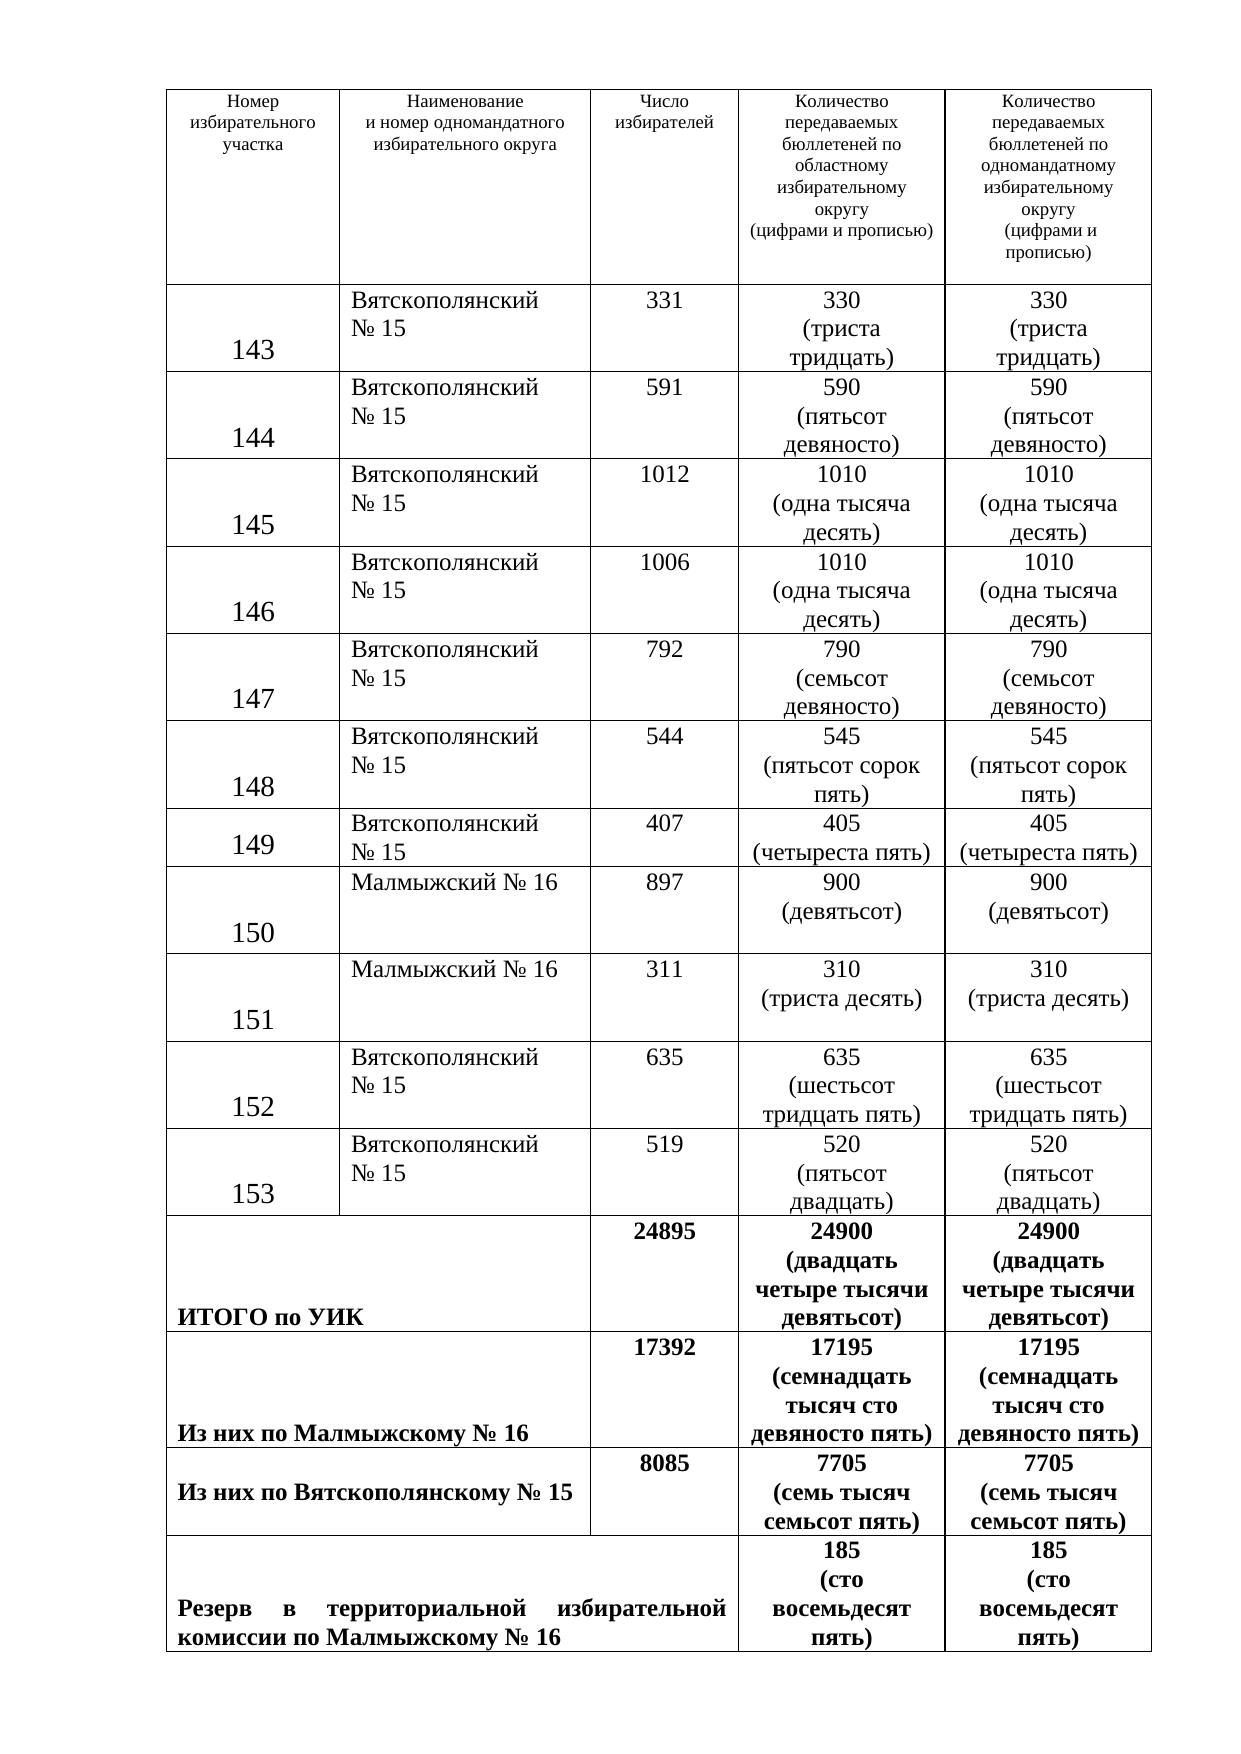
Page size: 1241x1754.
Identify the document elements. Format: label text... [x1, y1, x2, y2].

table_cell 545 (пятьсот сорок пять) [946, 721, 1151, 807]
table_cell 143 [167, 285, 339, 371]
table_cell 145 [167, 459, 339, 546]
table_cell 900 (девятьсот) [739, 867, 944, 953]
table_cell 144 [167, 372, 339, 458]
table_cell Вятскополянский № 15 [340, 634, 590, 720]
table_cell 1006 [591, 547, 738, 633]
table_cell 590 (пятьсот девяносто) [739, 372, 944, 458]
table_cell 897 [591, 867, 738, 953]
table_cell Число избирателей [591, 90, 738, 284]
table_cell Количество передаваемых бюллетеней по областному избирательному округу (цифрами и прописью) [739, 90, 944, 284]
table_cell 24900 (двадцать четыре тысячи девятьсот) [946, 1216, 1151, 1331]
table_cell 311 [591, 954, 738, 1041]
table_cell 8085 [591, 1448, 738, 1534]
table_cell 520 (пятьсот двадцать) [739, 1129, 944, 1215]
table_cell Малмыжский № 16 [340, 954, 590, 1041]
table_cell 153 [167, 1129, 339, 1215]
table_cell Номер избирательного участка [167, 90, 339, 284]
table_cell 519 [591, 1129, 738, 1215]
table_cell 405 (четыреста пять) [739, 809, 944, 866]
table_cell Вятскополянский № 15 [340, 547, 590, 633]
table_cell 330 (триста тридцать) [739, 285, 944, 371]
table_cell 591 [591, 372, 738, 458]
table_cell 7705 (семь тысяч семьсот пять) [739, 1448, 944, 1534]
table_cell 544 [591, 721, 738, 807]
table_cell Количество передаваемых бюллетеней по одномандатному избирательному округу (цифрами и прописью) [946, 90, 1151, 284]
table_cell 1012 [591, 459, 738, 546]
table_cell Вятскополянский № 15 [340, 285, 590, 371]
table_cell 149 [167, 809, 339, 866]
table_cell 185 (сто восемьдесят пять) [946, 1536, 1151, 1651]
table_cell 1010 (одна тысяча десять) [739, 547, 944, 633]
table_cell 17195 (семнадцать тысяч сто девяносто пять) [946, 1332, 1151, 1447]
table_cell Вятскополянский № 15 [340, 1042, 590, 1128]
table_cell Вятскополянский № 15 [340, 372, 590, 458]
table_cell Малмыжский № 16 [340, 867, 590, 953]
table_cell 330 (триста тридцать) [946, 285, 1151, 371]
table_cell 635 (шестьсот тридцать пять) [946, 1042, 1151, 1128]
table_cell 1010 (одна тысяча десять) [946, 459, 1151, 546]
table_cell Наименование и номер одномандатного избирательного округа [340, 90, 590, 284]
table_cell ИТОГО по УИК [167, 1216, 590, 1331]
table_cell 24895 [591, 1216, 738, 1331]
table_cell 545 (пятьсот сорок пять) [739, 721, 944, 807]
table_cell 17195 (семнадцать тысяч сто девяносто пять) [739, 1332, 944, 1447]
table_cell 185 (сто восемьдесят пять) [739, 1536, 944, 1651]
table_cell Вятскополянский № 15 [340, 1129, 590, 1215]
table_cell 310 (триста десять) [946, 954, 1151, 1041]
table_cell 17392 [591, 1332, 738, 1447]
table_cell 146 [167, 547, 339, 633]
table_cell 1010 (одна тысяча десять) [739, 459, 944, 546]
table_cell 790 (семьсот девяносто) [739, 634, 944, 720]
table_cell 331 [591, 285, 738, 371]
table_cell 790 (семьсот девяносто) [946, 634, 1151, 720]
table_cell 24900 (двадцать четыре тысячи девятьсот) [739, 1216, 944, 1331]
table_cell 792 [591, 634, 738, 720]
table_cell 310 (триста десять) [739, 954, 944, 1041]
table_cell Вятскополянский № 15 [340, 721, 590, 807]
table_cell 635 (шестьсот тридцать пять) [739, 1042, 944, 1128]
table_cell Вятскополянский № 15 [340, 809, 590, 866]
table_cell Резерв в территориальной избирательной комиссии по Малмыжскому № 16 [167, 1536, 738, 1651]
table_cell 151 [167, 954, 339, 1041]
table_cell 635 [591, 1042, 738, 1128]
table_cell 152 [167, 1042, 339, 1128]
table_cell 147 [167, 634, 339, 720]
table_cell 7705 (семь тысяч семьсот пять) [946, 1448, 1151, 1534]
table_cell 900 (девятьсот) [946, 867, 1151, 953]
table_cell Вятскополянский № 15 [340, 459, 590, 546]
table_cell Из них по Вятскополянскому № 15 [167, 1448, 590, 1534]
table_cell 1010 (одна тысяча десять) [946, 547, 1151, 633]
table_cell 150 [167, 867, 339, 953]
table_cell 520 (пятьсот двадцать) [946, 1129, 1151, 1215]
table_cell 590 (пятьсот девяносто) [946, 372, 1151, 458]
table_cell 148 [167, 721, 339, 807]
table_cell Из них по Малмыжскому № 16 [167, 1332, 590, 1447]
table_cell 407 [591, 809, 738, 866]
table_cell 405 (четыреста пять) [946, 809, 1151, 866]
